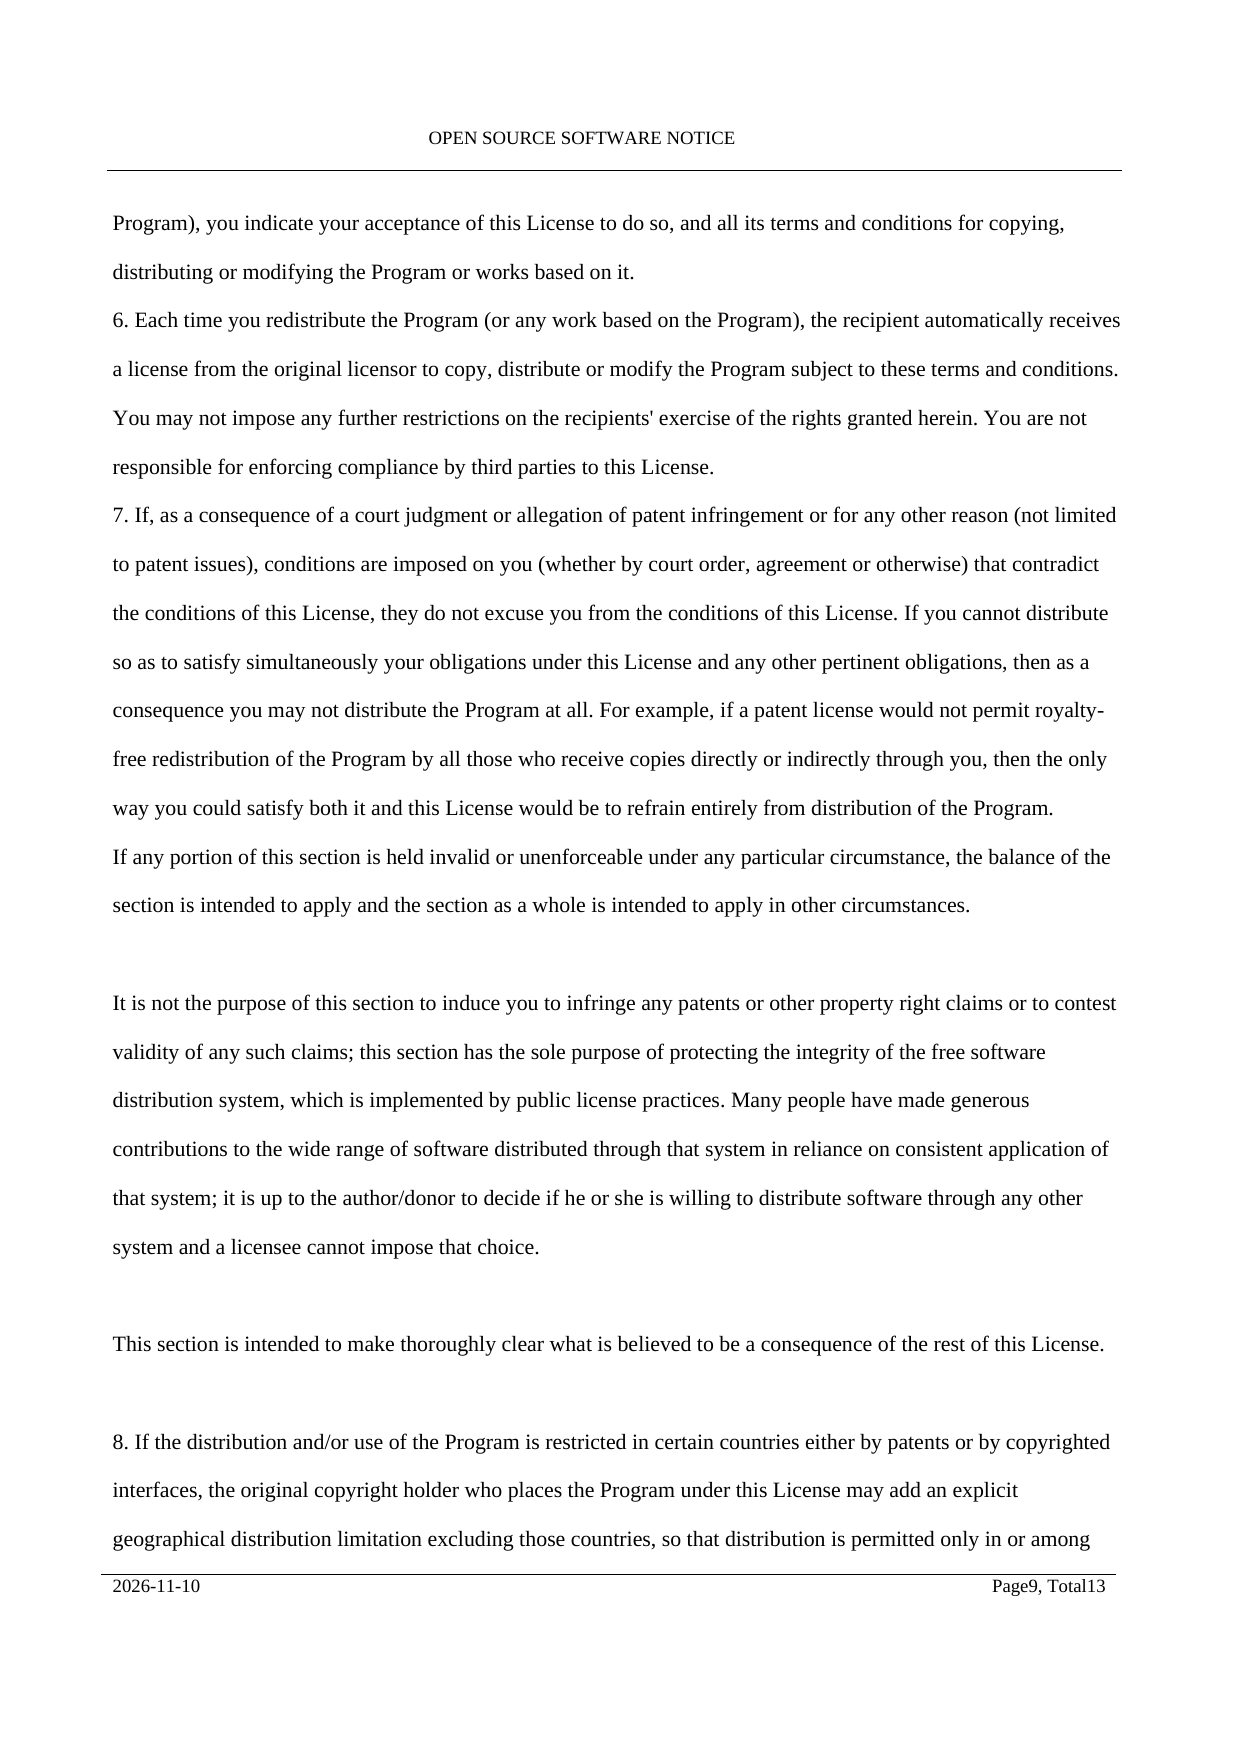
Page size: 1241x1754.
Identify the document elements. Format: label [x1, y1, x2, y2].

text [112, 206, 1128, 1555]
